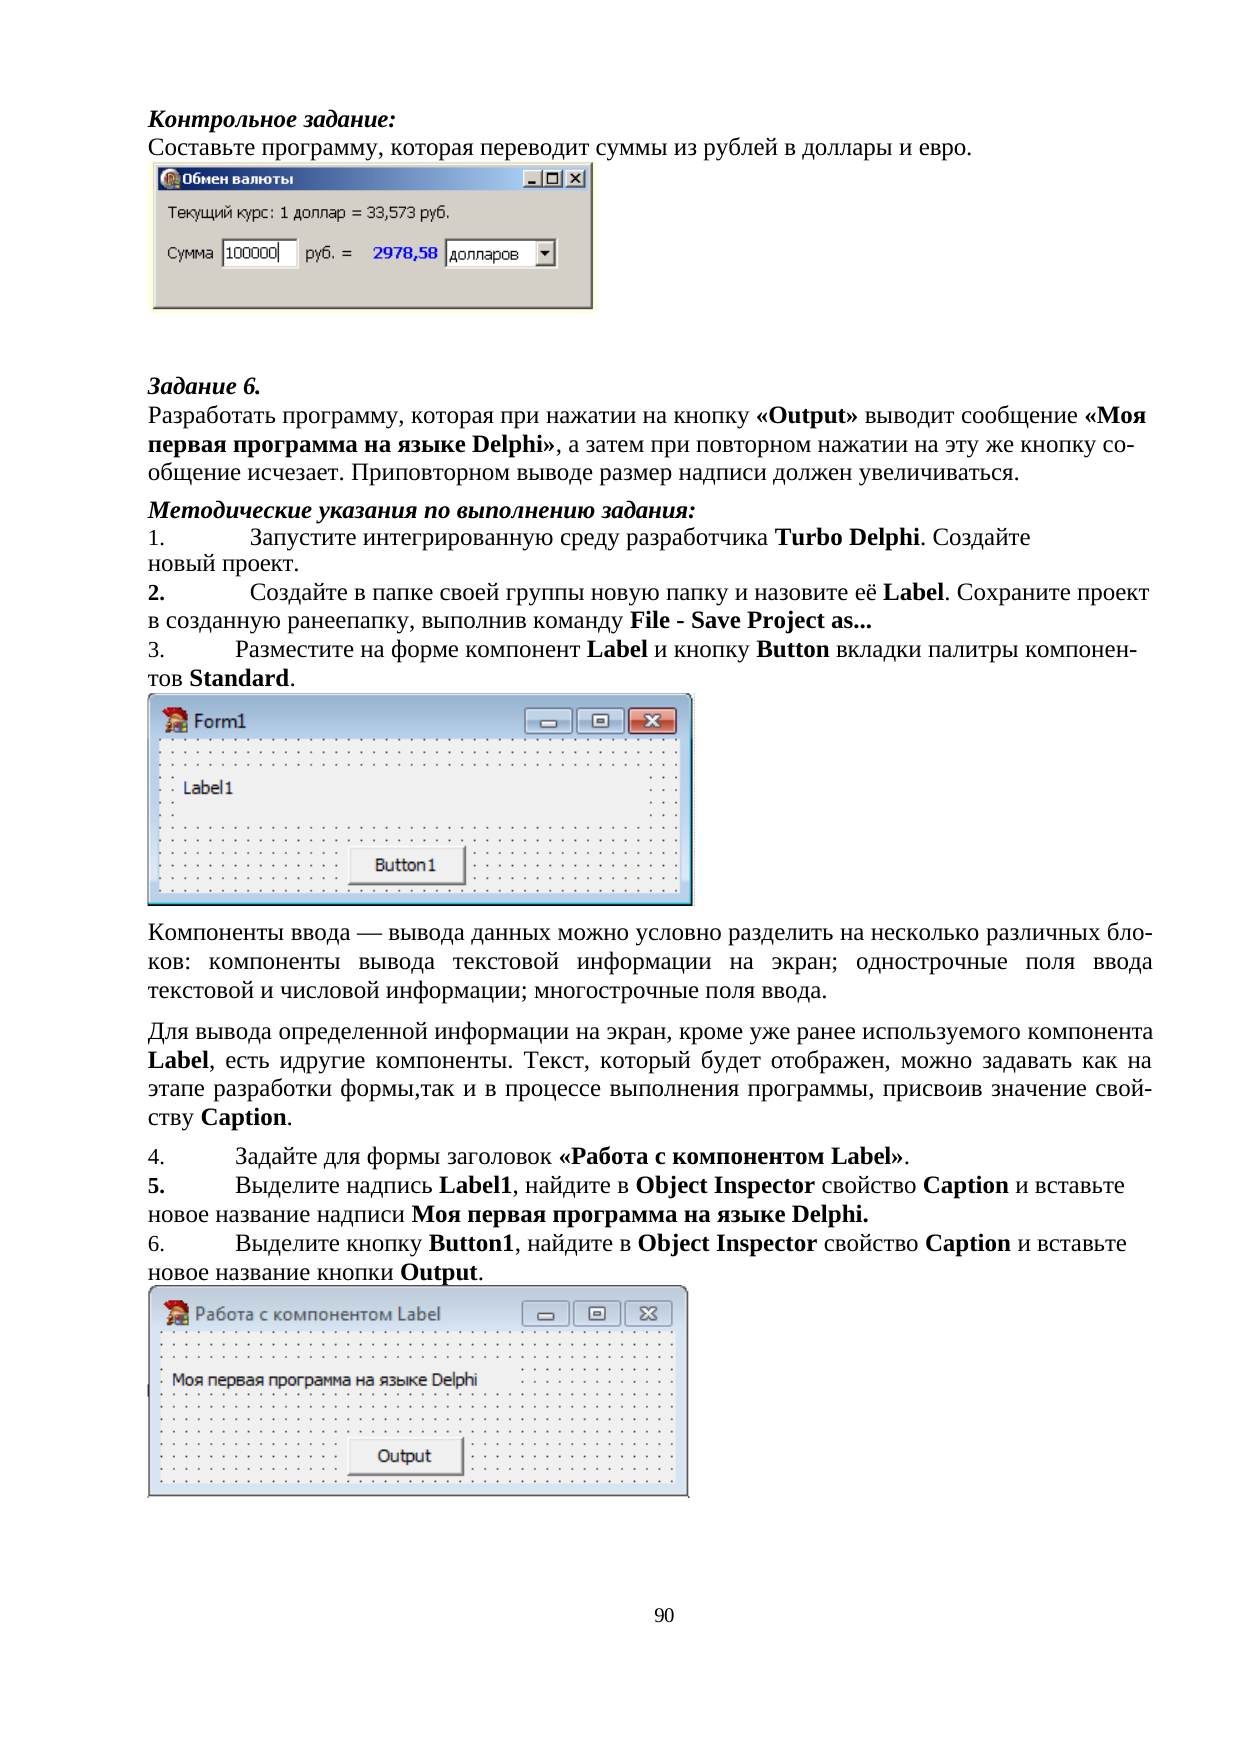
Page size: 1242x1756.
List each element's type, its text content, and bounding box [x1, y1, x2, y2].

text Для вывода определенной информации на экран, кроме уже ранее используемого компонента Label, есть идругие компоненты. Текст, который будет отображен, можно задавать как на этапе разработки формы,так и в процессе выполнения программы, присвоив значение свой- ству Caption. [148, 1016, 1153, 1131]
list Задайте для формы заголовок «Работа с компонентом Label». [148, 1142, 1242, 1170]
list Выделите надпись Label1, найдите в Object Inspector свойство Caption и вставьте новое название надписи Моя первая программа на языке Delphi. [148, 1170, 1153, 1228]
list Разместите на форме компонент Label и кнопку Button вкладки палитры компонен- тов Standard. [148, 634, 1137, 692]
picture [147, 1285, 690, 1498]
picture [147, 161, 598, 313]
subtitle Методические указания по выполнению задания: [148, 496, 1242, 524]
picture [147, 693, 695, 906]
list Выделите кнопку Button1, найдите в Object Inspector свойство Caption и вставьте новое название кнопки Output. [148, 1228, 1153, 1285]
list Запустите интегрированную среду разработчика Turbo Delphi. Создайте новый проект. [148, 525, 1104, 577]
subtitle Задание 6. [148, 372, 1242, 400]
list Создайте в папке своей группы новую папку и назовите её Label. Сохраните проект в созданную ранеепапку, выполнив команду File - Save Project as... [148, 577, 1151, 634]
text Составьте программу, которая переводит суммы из рублей в доллары и евро. [148, 133, 1242, 161]
subtitle Контрольное задание: [148, 106, 1242, 133]
text Разработать программу, которая при нажатии на кнопку «Output» выводит сообщение «Моя первая программа на языке Delphi», а затем при повторном нажатии на эту же кнопку со- общение исчезает. Приповторном выводе размер надписи должен увеличиваться. [148, 400, 1183, 486]
